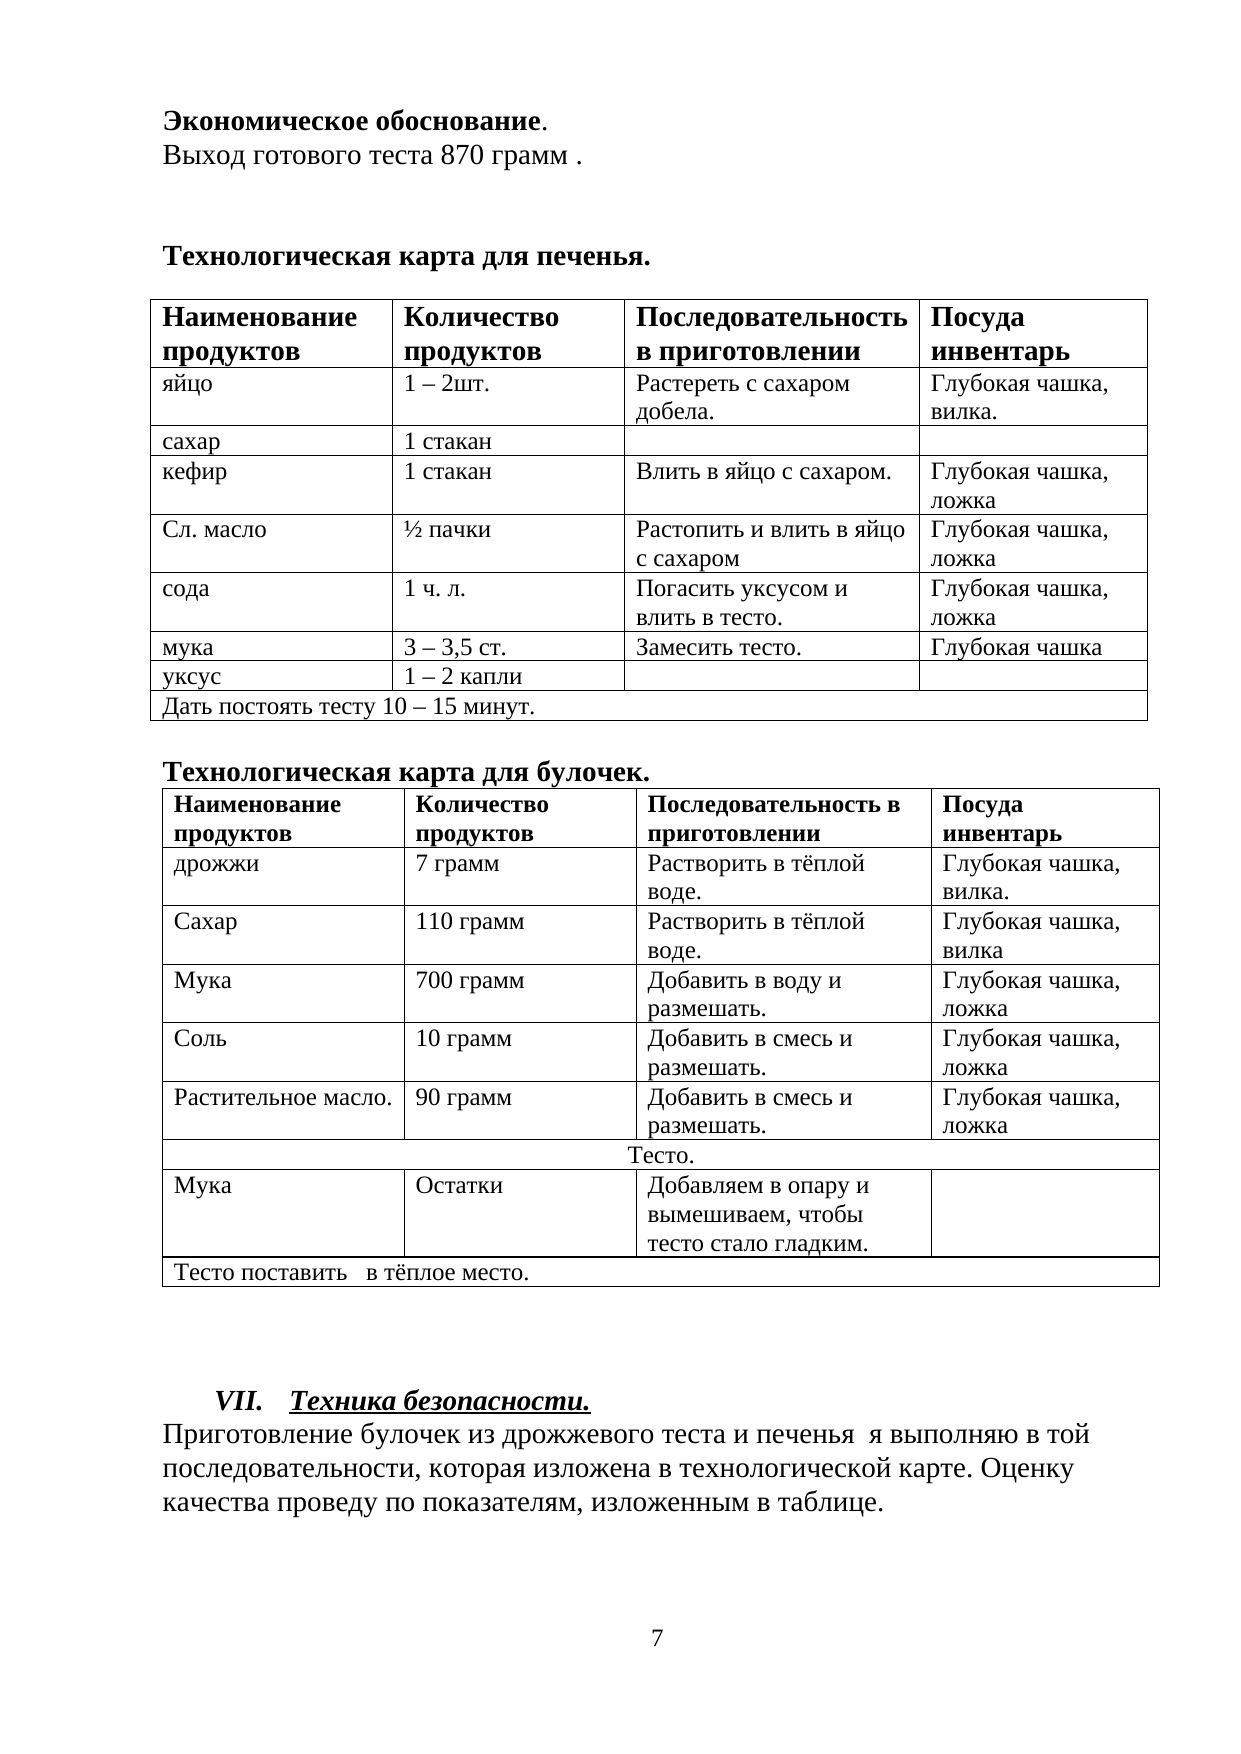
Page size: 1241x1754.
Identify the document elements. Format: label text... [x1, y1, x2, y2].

text Технологическая карта для булочек. [162, 754, 1152, 788]
table_cell 10 грамм [405, 1023, 636, 1081]
table_cell кефир [151, 456, 392, 513]
table_cell уксус [151, 661, 392, 690]
table_cell мука [151, 632, 392, 660]
text Выход готового теста 870 грамм . [162, 137, 1152, 171]
table_cell Растопить и влить в яйцо с сахаром [625, 515, 919, 572]
table_cell Глубокая чашка, вилка [932, 906, 1159, 964]
table_cell Добавляем в опару и вымешиваем, чтобы тесто стало гладким. [637, 1170, 931, 1256]
text Технологическая карта для печенья. [162, 238, 1152, 271]
table_header Количество продуктов [405, 789, 636, 847]
table_header Последовательность в приготовлении [637, 789, 931, 847]
table_cell Добавить в воду и размешать. [637, 965, 931, 1022]
table_cell 110 грамм [405, 906, 636, 964]
table_cell [920, 661, 1147, 690]
table_cell Глубокая чашка, ложка [932, 965, 1159, 1022]
table_cell [932, 1170, 1159, 1256]
table_cell Погасить уксусом и влить в тесто. [625, 573, 919, 631]
table_cell Сл. масло [151, 515, 392, 572]
table_cell 1 – 2шт. [393, 368, 624, 425]
table_cell [625, 426, 919, 455]
table_cell 1 – 2 капли [393, 661, 624, 690]
table_cell [920, 426, 1147, 455]
table_cell Мука [163, 1170, 404, 1256]
table_cell 3 – 3,5 ст. [393, 632, 624, 660]
list Техника безопасности. [214, 1383, 1152, 1417]
table_cell Добавить в смесь и размешать. [637, 1082, 931, 1139]
table_header Посуда инвентарь [920, 300, 1147, 367]
table_cell [625, 661, 919, 690]
table_cell Дать постоять тесту 10 – 15 минут. [151, 691, 1147, 720]
table_header Наименование продуктов [163, 789, 404, 847]
table_cell Глубокая чашка, вилка. [932, 848, 1159, 905]
table_cell дрожжи [163, 848, 404, 905]
table_cell Остатки [405, 1170, 636, 1256]
table_cell Влить в яйцо с сахаром. [625, 456, 919, 513]
table_cell Соль [163, 1023, 404, 1081]
table_cell Глубокая чашка [920, 632, 1147, 660]
table_cell 1 ч. л. [393, 573, 624, 631]
table_cell Глубокая чашка, ложка [920, 456, 1147, 513]
table_cell ½ пачки [393, 515, 624, 572]
table_cell 1 стакан [393, 456, 624, 513]
table_cell 90 грамм [405, 1082, 636, 1139]
table_cell Сахар [163, 906, 404, 964]
table_cell Глубокая чашка, ложка [920, 573, 1147, 631]
table_cell Растительное масло. [163, 1082, 404, 1139]
table_cell 700 грамм [405, 965, 636, 1022]
text Экономическое обоснование. [162, 103, 1152, 137]
table_cell Глубокая чашка, вилка. [920, 368, 1147, 425]
table_cell Глубокая чашка, ложка [932, 1023, 1159, 1081]
table_cell Тесто поставить в тёплое место. [163, 1258, 1159, 1286]
table_header Последовательность в приготовлении [625, 300, 919, 367]
table_cell 7 грамм [405, 848, 636, 905]
table_cell сахар [151, 426, 392, 455]
table_cell Растворить в тёплой воде. [637, 848, 931, 905]
table_cell сода [151, 573, 392, 631]
table_cell Глубокая чашка, ложка [932, 1082, 1159, 1139]
table_header Количество продуктов [393, 300, 624, 367]
table_cell Тесто. [163, 1140, 1159, 1169]
table_cell Глубокая чашка, ложка [920, 515, 1147, 572]
table_cell Растереть с сахаром добела. [625, 368, 919, 425]
table_cell Замесить тесто. [625, 632, 919, 660]
table_header Посуда инвентарь [932, 789, 1159, 847]
table_cell Растворить в тёплой воде. [637, 906, 931, 964]
table_cell 1 стакан [393, 426, 624, 455]
table_cell яйцо [151, 368, 392, 425]
text Приготовление булочек из дрожжевого теста и печенья я выполняю в той последовательности, которая изложена в технологической карте. Оценку качества проведу по показателям, изложенным в таблице. [162, 1417, 1152, 1517]
table_header Наименование продуктов [151, 300, 392, 367]
table_cell Добавить в смесь и размешать. [637, 1023, 931, 1081]
table_cell Мука [163, 965, 404, 1022]
